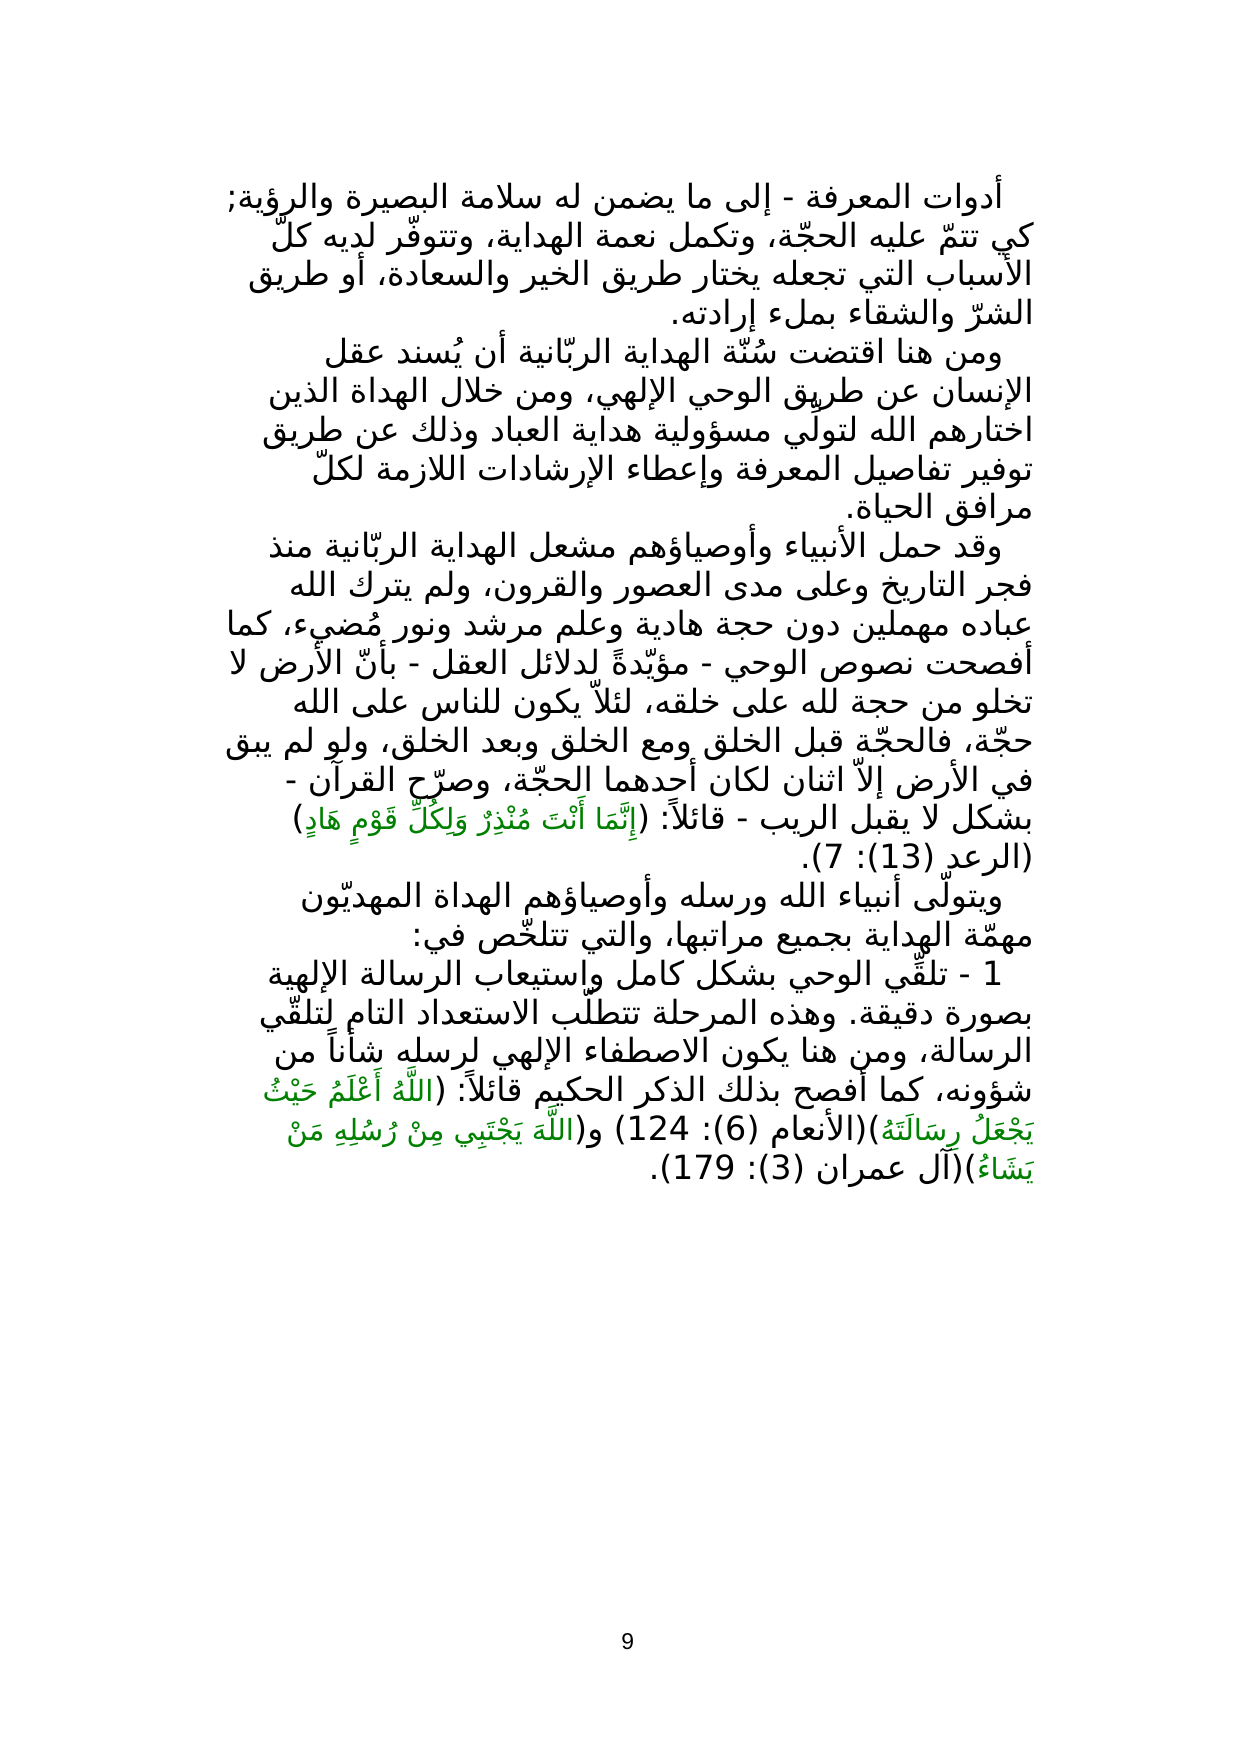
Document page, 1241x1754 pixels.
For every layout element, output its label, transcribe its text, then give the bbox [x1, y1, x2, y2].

text أدوات المعرفة - إلى ما يضمن له سلامة البصيرة والرؤية; كي تتمّ عليه الحجّة، وتكمل نعمة الهداية، وتتوفّر لديه كلّ الأسباب التي تجعله يختار طريق الخير والسعادة، أو طريق الشرّ والشقاء بملء إرادته. [222, 177, 1033, 333]
text 1 - تلقِّي الوحي بشكل كامل واستيعاب الرسالة الإلهية بصورة دقيقة. وهذه المرحلة تتطلّب الاستعداد التام لتلقّي الرسالة، ومن هنا يكون الاصطفاء الإلهي لرسله شأناً من شؤونه، كما أفصح بذلك الذكر الحكيم قائلاً: (اللَّهُ أَعْلَمُ حَيْثُ يَجْعَلُ رِسَالَتَهُ)(الأنعام (6): 124) و(اللَّهَ يَجْتَبِي مِنْ رُسُلِهِ مَنْ يَشَاءُ)(آل عمران (3): 179). [222, 954, 1033, 1187]
text ومن هنا اقتضت سُنّة الهداية الربّانية أن يُسند عقل الإنسان عن طريق الوحي الإلهي، ومن خلال الهداة الذين اختارهم الله لتولِّي مسؤولية هداية العباد وذلك عن طريق توفير تفاصيل المعرفة وإعطاء الإرشادات اللازمة لكلّ مرافق الحياة. [222, 333, 1033, 527]
text وقد حمل الأنبياء وأوصياؤهم مشعل الهداية الربّانية منذ فجر التاريخ وعلى مدى العصور والقرون، ولم يترك الله عباده مهملين دون حجة هادية وعلم مرشد ونور مُضيء، كما أفصحت نصوص الوحي - مؤيّدةً لدلائل العقل - بأنّ الأرض لا تخلو من حجة لله على خلقه، لئلاّ يكون للناس على الله حجّة، فالحجّة قبل الخلق ومع الخلق وبعد الخلق، ولو لم يبق في الأرض إلاّ اثنان لكان أحدهما الحجّة، وصرّح القرآن - بشكل لا يقبل الريب - قائلاً: (إِنَّمَا أَنْتَ مُنْذِرٌ وَلِكُلِّ قَوْمٍ هَادٍ)(الرعد (13): 7). [222, 527, 1033, 877]
text ويتولّى أنبياء الله ورسله وأوصياؤهم الهداة المهديّون مهمّة الهداية بجميع مراتبها، والتي تتلخّص في: [222, 877, 1033, 954]
